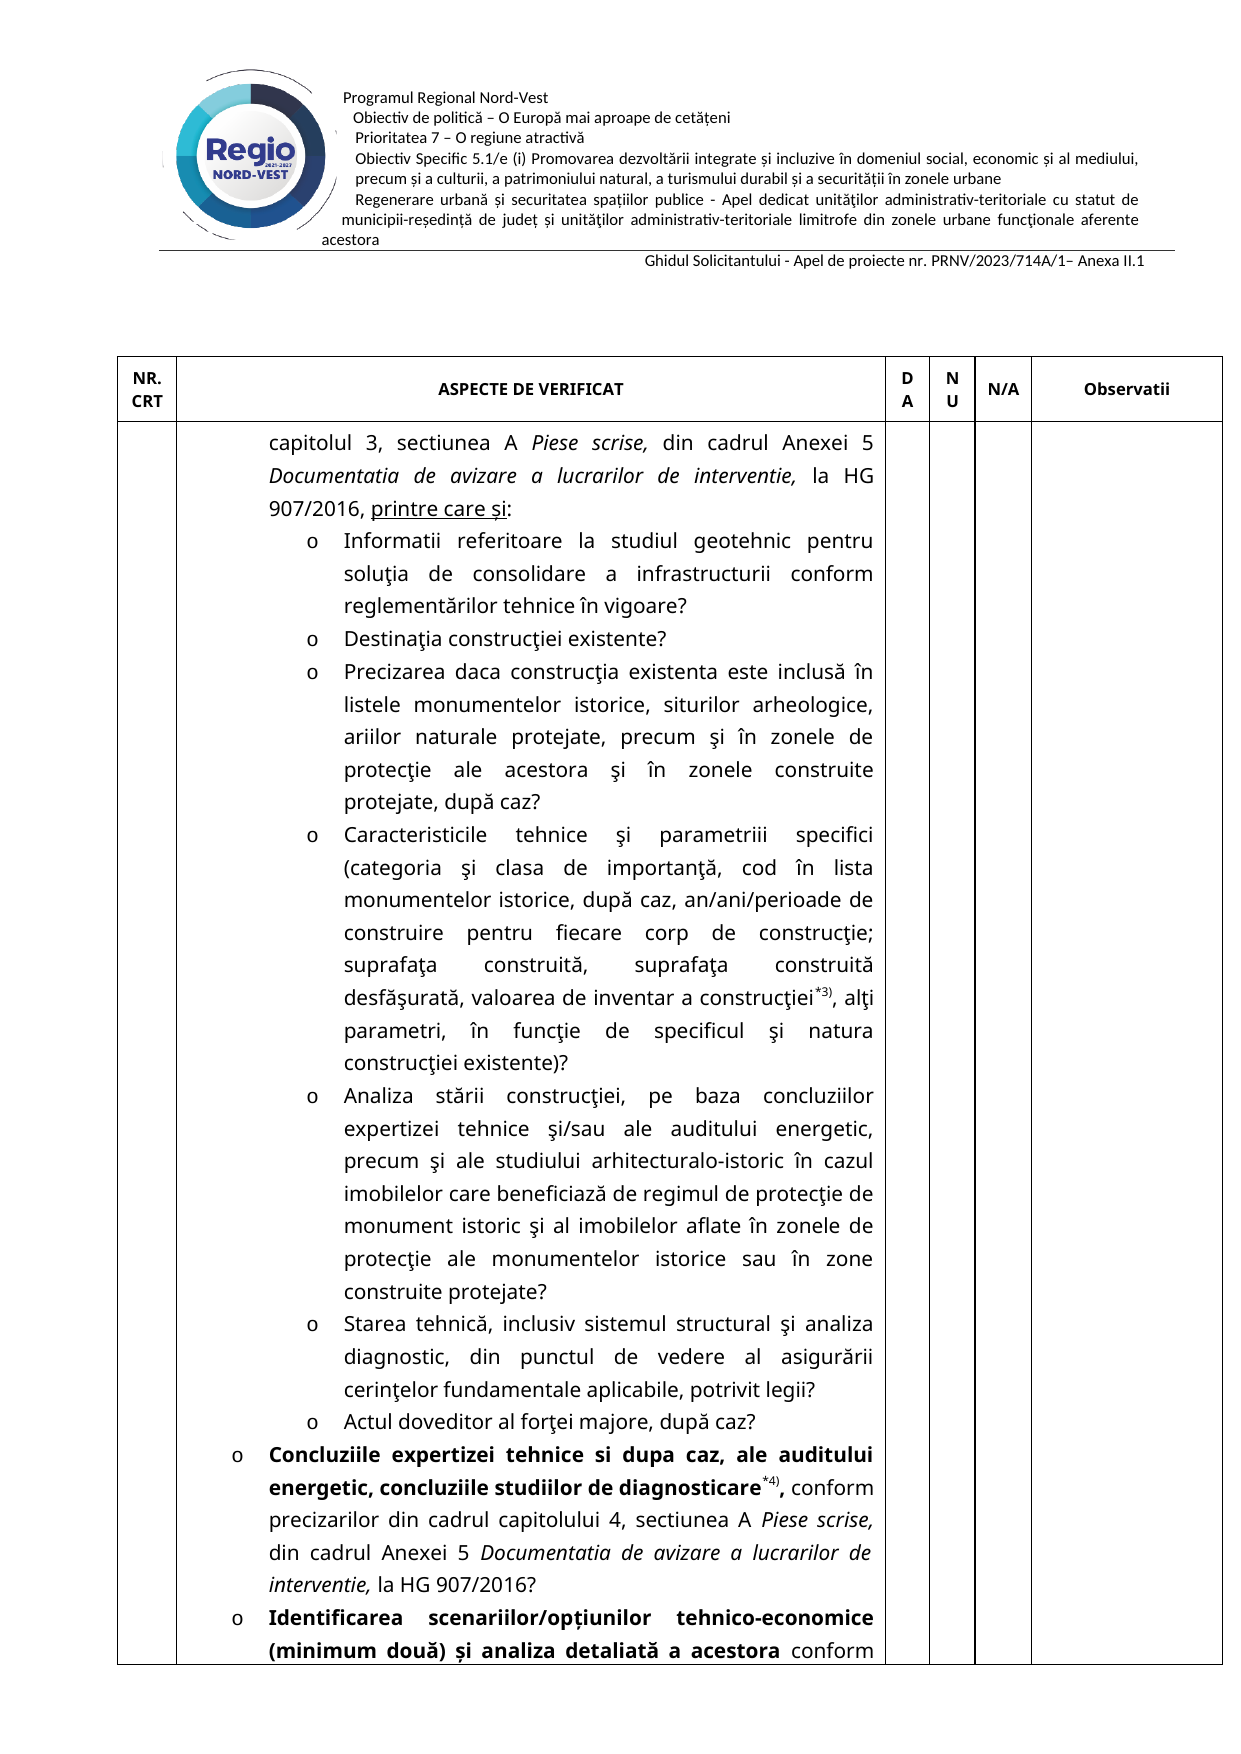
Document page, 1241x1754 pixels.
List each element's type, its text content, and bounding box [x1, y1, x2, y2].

table_header N/A [976, 357, 1031, 421]
picture [161, 69, 337, 238]
table_cell [1032, 422, 1222, 1664]
table_cell 5 [118, 422, 176, 1664]
table_header ASPECTE DE VERIFICAT [177, 357, 885, 421]
table_header NR. CRT [118, 357, 176, 421]
table_header Observatii [1032, 357, 1222, 421]
table_cell [930, 422, 974, 1664]
table_cell [886, 422, 929, 1664]
table_header NU [930, 357, 974, 421]
table_header DA [886, 357, 929, 421]
table_cell [976, 422, 1031, 1664]
